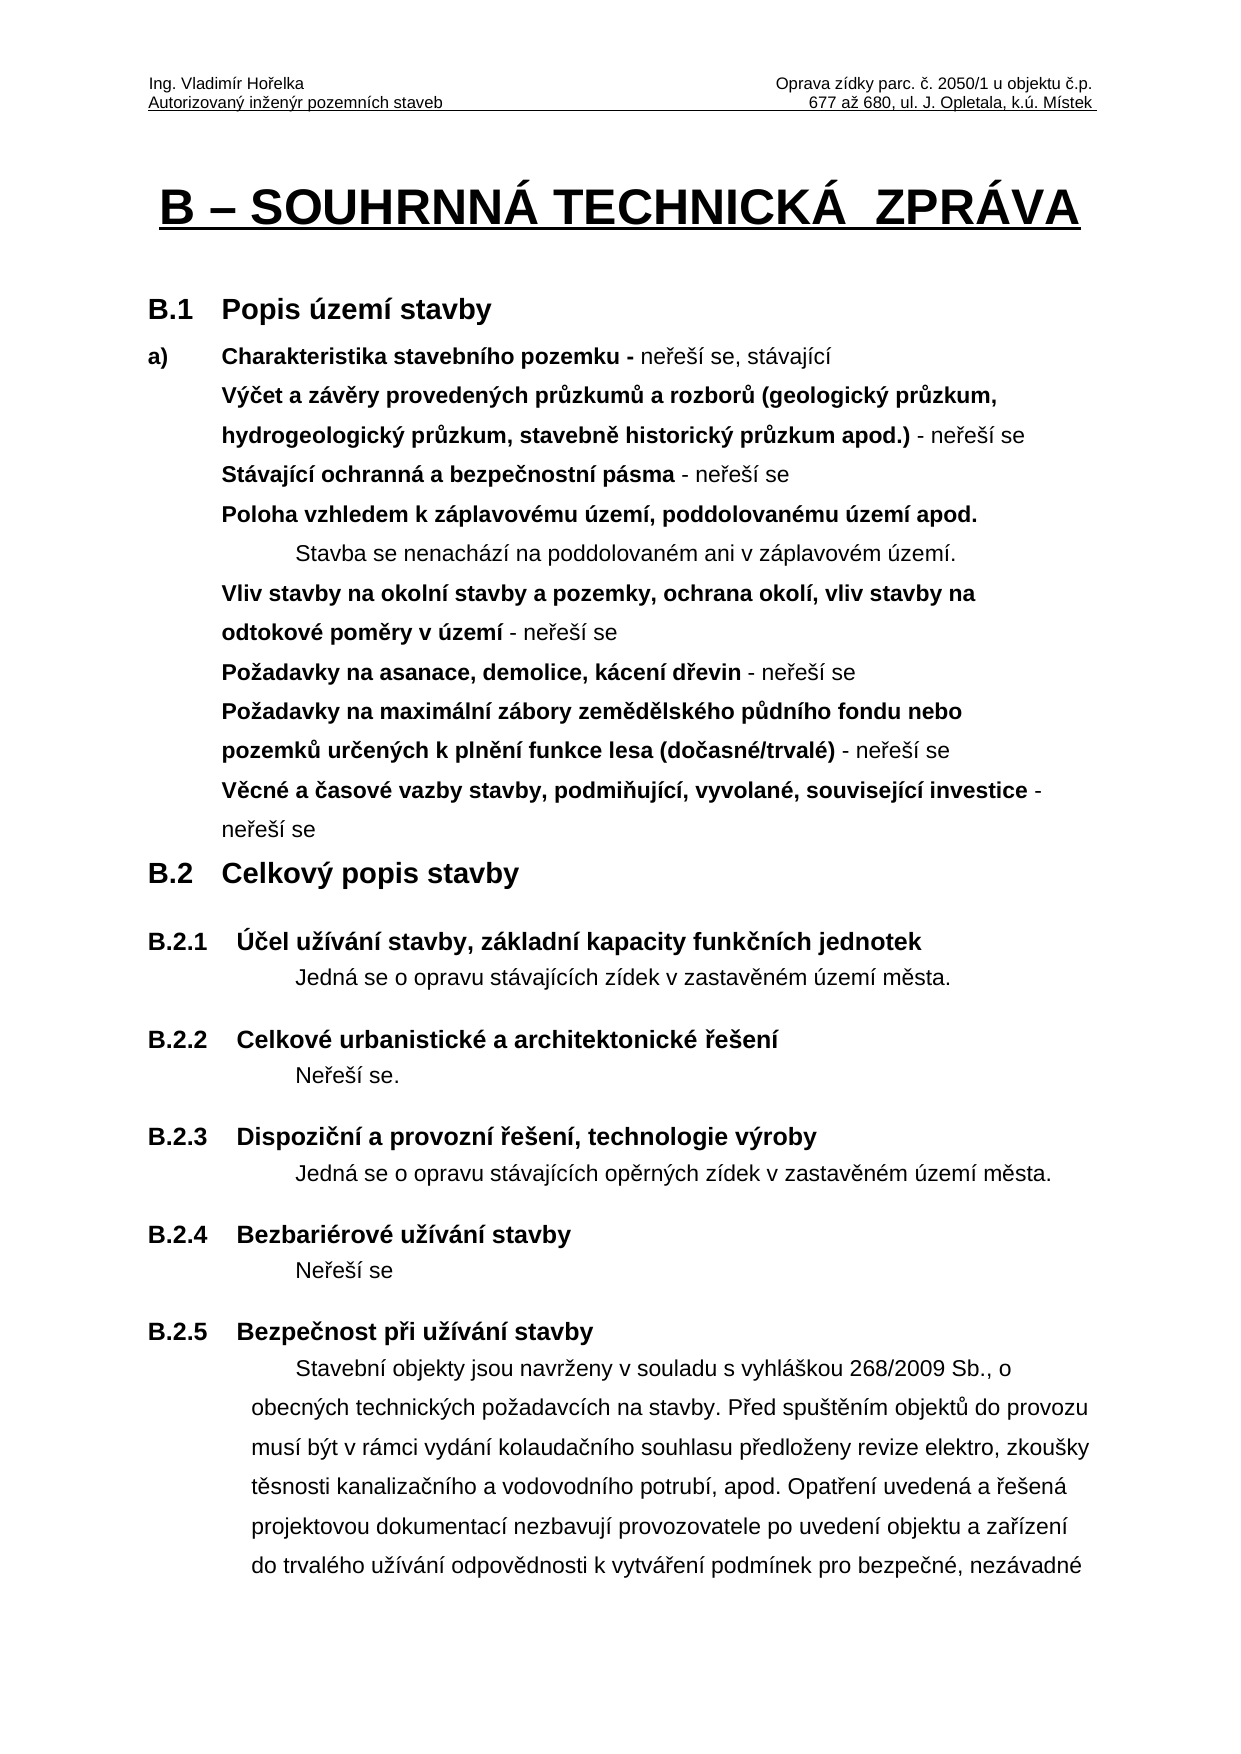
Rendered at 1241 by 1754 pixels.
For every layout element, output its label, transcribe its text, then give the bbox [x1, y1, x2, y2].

list Neřeší se. [148, 1062, 1092, 1088]
list Jedná se o opravu stávajících opěrných zídek v zastavěném území města. [148, 1159, 1092, 1186]
subtitle Účel užívání stavby, základní kapacity funkčních jednotek [148, 927, 1092, 956]
list Neřeší se [236, 1257, 1092, 1283]
text Výčet a závěry provedených průzkumů a rozborů (geologický průzkum, hydrogeologický průzkum, stavebně historický průzkum apod.) - neřeší se [134, 382, 1092, 448]
subtitle Bezbariérové užívání stavby [148, 1220, 1092, 1248]
subtitle Celkový popis stavby [148, 856, 1092, 889]
text Věcné a časové vazby stavby, podmiňující, vyvolané, související investice - neřeší se [134, 777, 1092, 843]
text Jedná se o opravu stávajících zídek v zastavěném území města. [236, 964, 1092, 991]
text B – SOUHRNNÁ TECHNICKÁ ZPRÁVA [148, 177, 1092, 235]
subtitle Popis území stavby [148, 292, 1092, 326]
text Stávající ochranná a bezpečnostní pásma - neřeší se [134, 461, 1092, 487]
text Vliv stavby na okolní stavby a pozemky, ochrana okolí, vliv stavby na odtokové poměry v území - neřeší se [134, 579, 1092, 645]
subtitle Bezpečnost při užívání stavby [148, 1317, 1092, 1346]
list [251, 1355, 1092, 1578]
subtitle Celkové urbanistické a architektonické řešení [148, 1024, 1092, 1053]
subtitle Dispoziční a provozní řešení, technologie výroby [148, 1122, 1092, 1151]
text Požadavky na maximální zábory zemědělského půdního fondu nebo pozemků určených k plnění funkce lesa (dočasné/trvalé) - neřeší se [134, 698, 1092, 764]
text Poloha vzhledem k záplavovému území, poddolovanému území apod. Stavba se nenachází na poddolovaném ani v záplavovém území. [134, 501, 1092, 566]
text Požadavky na asanace, demolice, kácení dřevin - neřeší se [134, 658, 1092, 685]
text Charakteristika stavebního pozemku - neřeší se, stávající [134, 343, 1092, 369]
